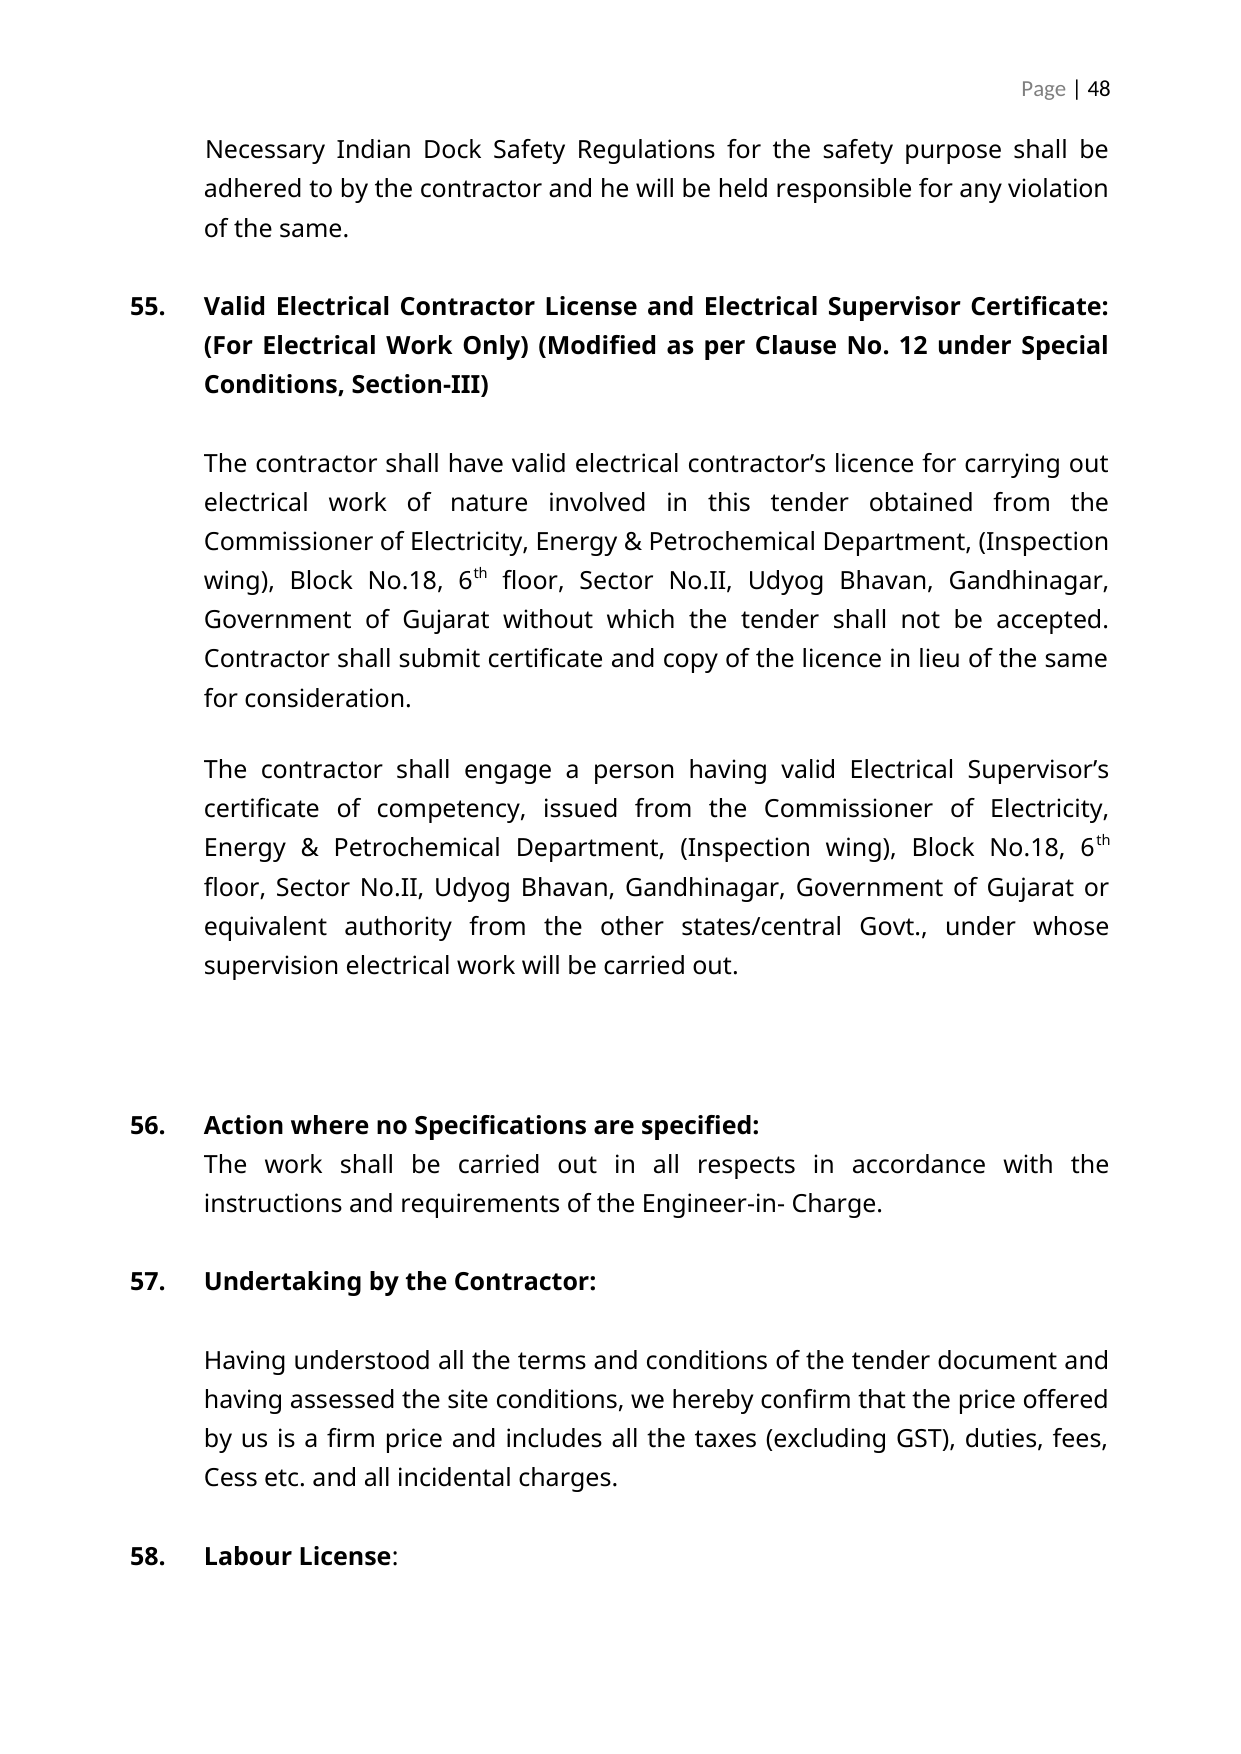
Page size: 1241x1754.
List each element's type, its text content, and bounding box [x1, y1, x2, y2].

text Having understood all the terms and conditions of the tender document and having assessed the site conditions, we hereby confirm that the price offered by us is a firm price and includes all the taxes (excluding GST), duties, fees, Cess etc. and all incidental charges. [130, 1342, 1110, 1494]
text 58. Labour License: [130, 1538, 1110, 1572]
text 57. Undertaking by the Contractor: [130, 1264, 1110, 1298]
text The work shall be carried out in all respects in accordance with the instructions and requirements of the Engineer-in- Charge. [204, 1147, 1110, 1220]
text Necessary Indian Dock Safety Regulations for the safety purpose shall be adhered to by the contractor and he will be held responsible for any violation of the same. [204, 132, 1110, 244]
text 55. Valid Electrical Contractor License and Electrical Supervisor Certificate: (For Electrical Work Only) (Modified as per Clause No. 12 under Special Conditions, Section-III) [130, 289, 1110, 401]
text The contractor shall engage a person having valid Electrical Supervisor’s certificate of competency, issued from the Commissioner of Electricity, Energy & Petrochemical Department, (Inspection wing), Block No.18, 6th floor, Sector No.II, Udyog Bhavan, Gandhinagar, Government of Gujarat or equivalent authority from the other states/central Govt., under whose supervision electrical work will be carried out. [130, 752, 1110, 982]
text The contractor shall have valid electrical contractor’s licence for carrying out electrical work of nature involved in this tender obtained from the Commissioner of Electricity, Energy & Petrochemical Department, (Inspection wing), Block No.18, 6th floor, Sector No.II, Udyog Bhavan, Gandhinagar, Government of Gujarat without which the tender shall not be accepted. Contractor shall submit certificate and copy of the licence in lieu of the same for consideration. [204, 445, 1110, 714]
text 56. Action where no Specifications are specified: [130, 1107, 1110, 1141]
